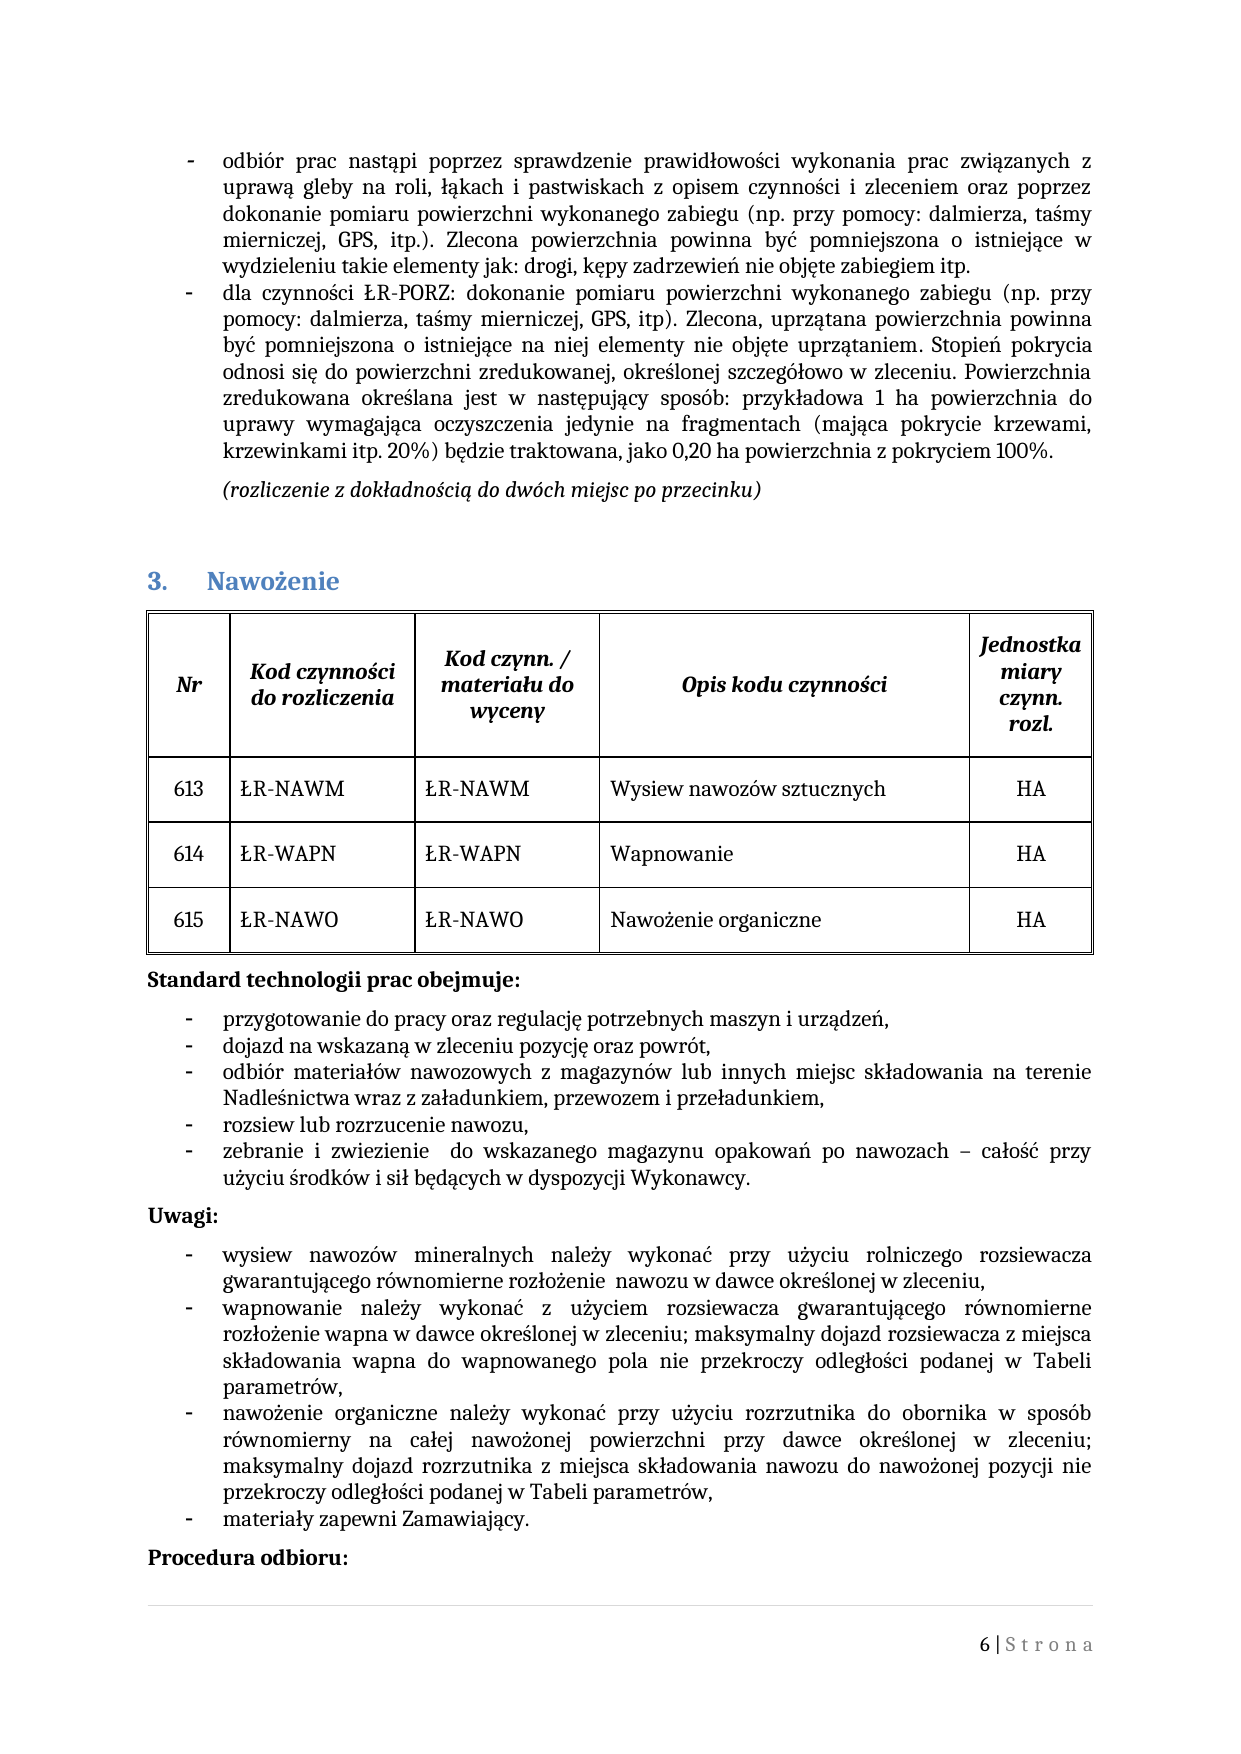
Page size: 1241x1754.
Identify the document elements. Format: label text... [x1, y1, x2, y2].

table_cell 614 [149, 823, 229, 887]
list przygotowanie do pracy oraz regulację potrzebnych maszyn i urządzeń, [185, 1006, 1093, 1032]
list nawożenie organiczne należy wykonać przy użyciu rozrzutnika do obornika w sposób równomierny na całej nawożonej powierzchni przy dawce określonej w zleceniu; maksymalny dojazd rozrzutnika z miejsca składowania nawozu do nawożonej pozycji nie przekroczy odległości podanej w Tabeli parametrów, [185, 1400, 1093, 1506]
table_header Nr [149, 614, 229, 756]
list materiały zapewni Zamawiający. [185, 1506, 1093, 1532]
table_cell HA [970, 888, 1091, 952]
table_cell HA [970, 758, 1091, 821]
table_cell ŁR-NAWO [231, 888, 414, 952]
table_cell ŁR-WAPN [416, 823, 599, 887]
table_cell ŁR-NAWO [416, 888, 599, 952]
table_cell ŁR-WAPN [231, 823, 414, 887]
list wysiew nawozów mineralnych należy wykonać przy użyciu rolniczego rozsiewacza gwarantującego równomierne rozłożenie nawozu w dawce określonej w zleceniu, [185, 1242, 1093, 1295]
table_cell Wapnowanie [600, 823, 969, 887]
table_cell ŁR-NAWM [416, 758, 599, 821]
table_header Jednostka miary czynn. rozl. [970, 614, 1091, 756]
table_header Kod czynn. / materiału do wyceny [416, 614, 599, 756]
list wapnowanie należy wykonać z użyciem rozsiewacza gwarantującego równomierne rozłożenie wapna w dawce określonej w zleceniu; maksymalny dojazd rozsiewacza z miejsca składowania wapna do wapnowanego pola nie przekroczy odległości podanej w Tabeli parametrów, [185, 1295, 1093, 1400]
text (rozliczenie z dokładnością do dwóch miejsc po przecinku) [148, 476, 1093, 503]
list odbiór materiałów nawozowych z magazynów lub innych miejsc składowania na terenie Nadleśnictwa wraz z załadunkiem, przewozem i przeładunkiem, [185, 1059, 1093, 1112]
list dla czynności ŁR-PORZ: dokonanie pomiaru powierzchni wykonanego zabiegu (np. przy pomocy: dalmierza, taśmy mierniczej, GPS, itp). Zlecona, uprzątana powierzchnia powinna być pomniejszona o istniejące na niej elementy nie objęte uprzątaniem. Stopień pokrycia odnosi się do powierzchni zredukowanej, określonej szczegółowo w zleceniu. Powierzchnia zredukowana określana jest w następujący sposób: przykładowa 1 ha powierzchnia do uprawy wymagająca oczyszczenia jedynie na fragmentach (mająca pokrycie krzewami, krzewinkami itp. 20%) będzie traktowana, jako 0,20 ha powierzchnia z pokryciem 100%. [185, 279, 1093, 464]
table_header Kod czynności do rozliczenia [231, 614, 414, 756]
table_cell 613 [149, 758, 229, 821]
text Uwagi: [148, 1203, 1093, 1229]
list zebranie i zwiezienie do wskazanego magazynu opakowań po nawozach – całość przy użyciu środków i sił będących w dyspozycji Wykonawcy. [185, 1138, 1093, 1191]
text Procedura odbioru: [148, 1544, 1093, 1571]
subtitle Nawożenie [148, 566, 1093, 597]
table_header Opis kodu czynności [600, 614, 969, 756]
table_cell ŁR-NAWM [231, 758, 414, 821]
list dojazd na wskazaną w zleceniu pozycję oraz powrót, [185, 1032, 1093, 1059]
table_cell Wysiew nawozów sztucznych [600, 758, 969, 821]
table_cell HA [970, 823, 1091, 887]
table_cell Nawożenie organiczne [600, 888, 969, 952]
text Standard technologii prac obejmuje: [148, 967, 1093, 994]
list odbiór prac nastąpi poprzez sprawdzenie prawidłowości wykonania prac związanych z uprawą gleby na roli, łąkach i pastwiskach z opisem czynności i zleceniem oraz poprzez dokonanie pomiaru powierzchni wykonanego zabiegu (np. przy pomocy: dalmierza, taśmy mierniczej, GPS, itp.). Zlecona powierzchnia powinna być pomniejszona o istniejące w wydzieleniu takie elementy jak: drogi, kępy zadrzewień nie objęte zabiegiem itp. [185, 148, 1093, 279]
table_cell 615 [149, 888, 229, 952]
list rozsiew lub rozrzucenie nawozu, [185, 1112, 1093, 1138]
